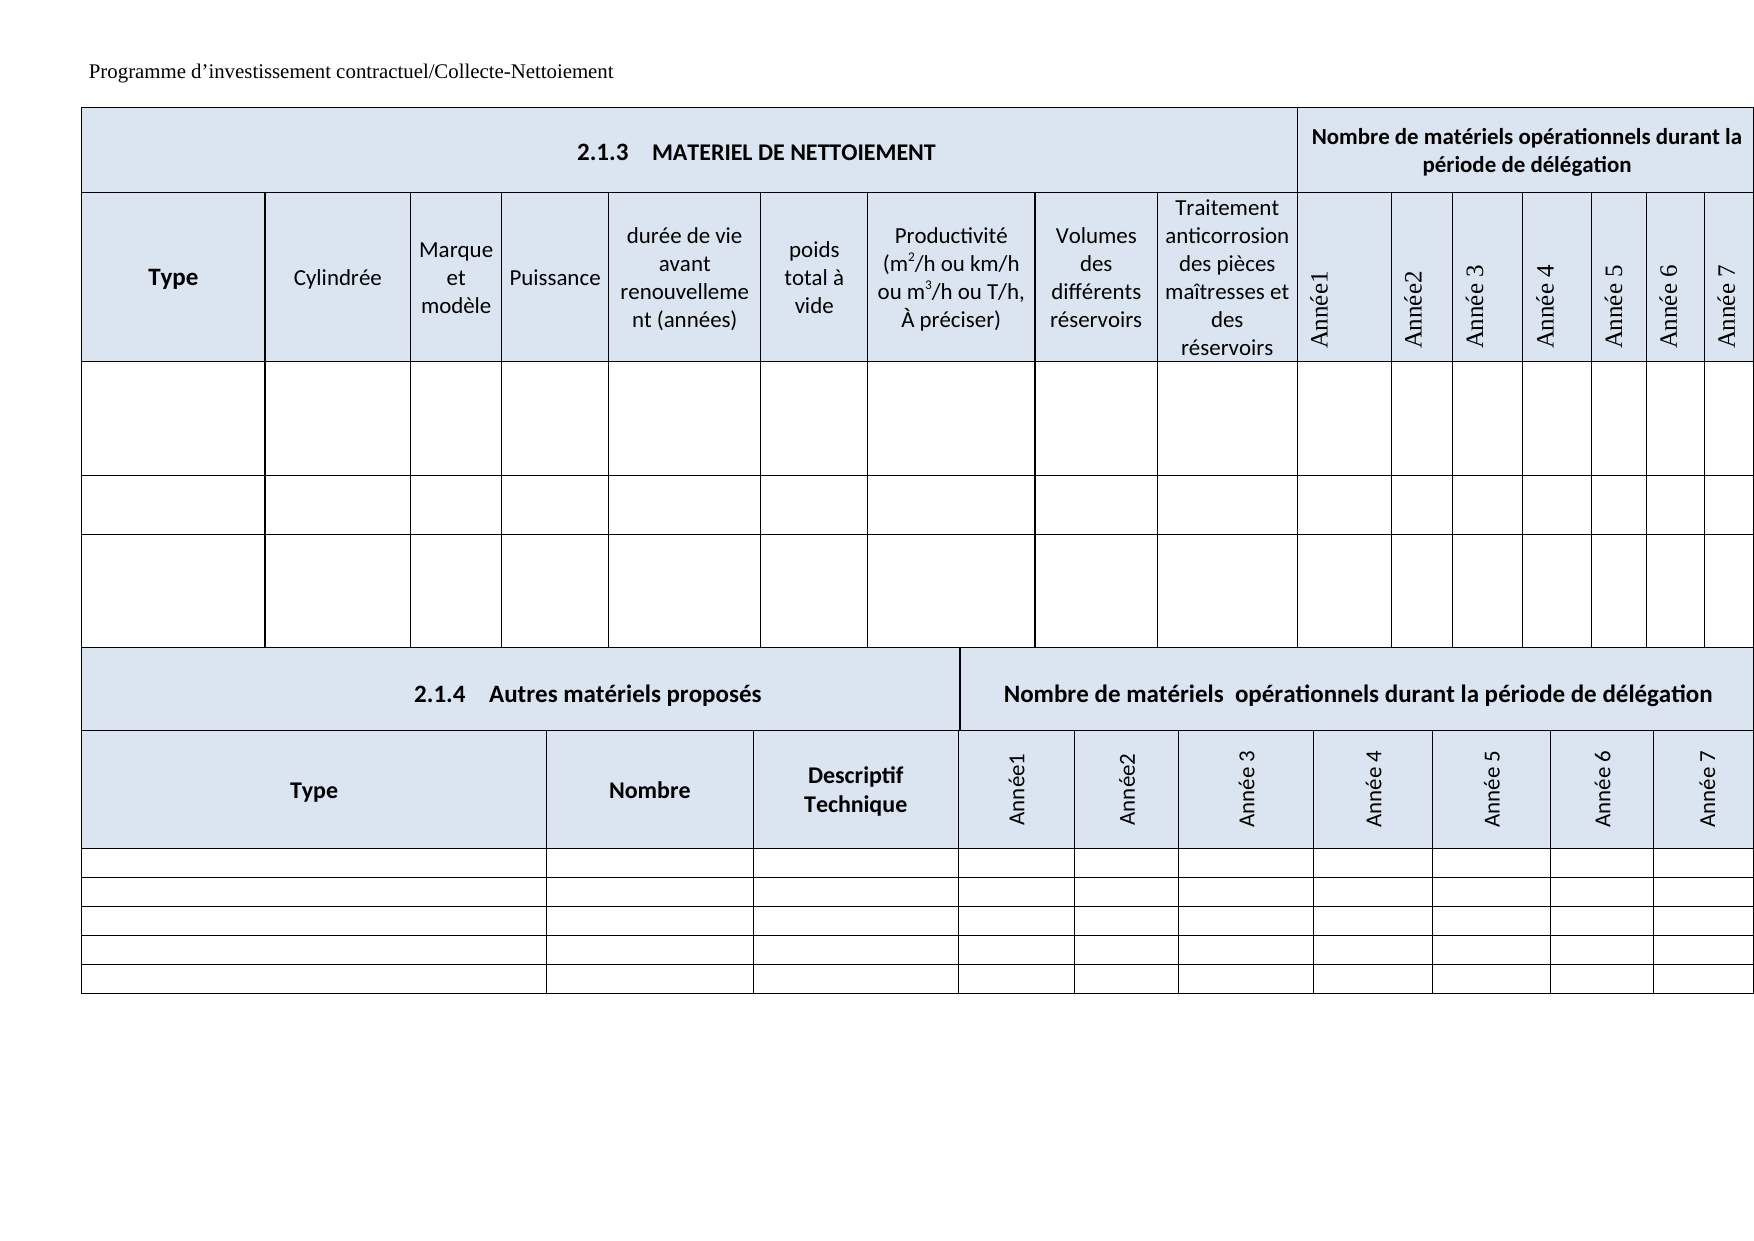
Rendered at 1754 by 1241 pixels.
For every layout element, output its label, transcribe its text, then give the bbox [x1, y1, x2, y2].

table_cell [411, 535, 501, 647]
table_cell [754, 878, 958, 906]
table_cell Année 7 [1654, 731, 1753, 848]
table_cell [1298, 362, 1391, 474]
table_cell [1075, 907, 1178, 935]
table_cell [761, 476, 867, 534]
table_cell Nombre [547, 731, 753, 848]
table_cell [547, 907, 753, 935]
table_cell [1654, 907, 1753, 935]
table_cell [547, 965, 753, 993]
table_cell [1647, 362, 1704, 474]
table_cell [868, 476, 1034, 534]
table_cell [266, 476, 410, 534]
table_cell [1551, 849, 1653, 877]
table_cell [754, 849, 958, 877]
table_cell [761, 535, 867, 647]
table_cell [609, 476, 760, 534]
table_cell [868, 362, 1034, 474]
table_cell Année 3 [1179, 731, 1313, 848]
table_cell [761, 362, 867, 474]
table_cell [1433, 878, 1550, 906]
table_cell [1314, 849, 1432, 877]
table_cell [1075, 936, 1178, 964]
table_cell [1647, 535, 1704, 647]
table_cell [1158, 362, 1297, 474]
table_cell [1433, 965, 1550, 993]
table_cell [754, 965, 958, 993]
table_cell [754, 936, 958, 964]
table_cell [1523, 476, 1591, 534]
table_cell [1433, 936, 1550, 964]
table_cell [1592, 476, 1646, 534]
table_cell [959, 936, 1074, 964]
table_cell [547, 936, 753, 964]
table_cell [1551, 878, 1653, 906]
table_cell Nombre de matériels opérationnels durant la période de délégation [961, 648, 1753, 730]
table_cell [1647, 476, 1704, 534]
table_cell [82, 936, 546, 964]
table_cell [1158, 476, 1297, 534]
table_cell Nombre de matériels opérationnels durant la période de délégation [1298, 108, 1753, 192]
table_cell Puissance [502, 193, 608, 361]
table_cell [959, 907, 1074, 935]
table_cell [1314, 965, 1432, 993]
table_cell [1392, 362, 1452, 474]
table_cell [266, 362, 410, 474]
table_cell [1433, 849, 1550, 877]
table_cell [1075, 878, 1178, 906]
table_cell Année 3 [1453, 193, 1522, 361]
table_cell [959, 965, 1074, 993]
table_cell [959, 878, 1074, 906]
table_cell [82, 362, 264, 474]
table_cell Cylindrée [266, 193, 410, 361]
table_cell [1314, 936, 1432, 964]
table_cell Type [82, 731, 546, 848]
table_cell [1179, 907, 1313, 935]
table_cell [502, 362, 608, 474]
table_cell [82, 965, 546, 993]
table_cell [547, 878, 753, 906]
table_cell [1551, 907, 1653, 935]
table_cell [1551, 936, 1653, 964]
table_cell [1705, 476, 1753, 534]
table_cell [959, 849, 1074, 877]
table_cell [1654, 849, 1753, 877]
table_cell [1523, 362, 1591, 474]
table_cell [82, 849, 546, 877]
table_cell Année1 [1298, 193, 1391, 361]
table_cell [1314, 878, 1432, 906]
table_cell [609, 362, 760, 474]
table_cell [1075, 849, 1178, 877]
table_cell [1551, 965, 1653, 993]
table_cell Productivité (m2/h ou km/h ou m3/h ou T/h, À préciser) [868, 193, 1034, 361]
table_cell [609, 535, 760, 647]
table_cell [82, 878, 546, 906]
table_cell [1523, 535, 1591, 647]
table_cell [868, 535, 1034, 647]
table_cell [502, 535, 608, 647]
table_cell [1592, 535, 1646, 647]
table_cell Volumes des différents réservoirs [1036, 193, 1157, 361]
table_cell [1453, 535, 1522, 647]
table_cell [1179, 849, 1313, 877]
table_cell [1433, 907, 1550, 935]
table_cell [1705, 535, 1753, 647]
table_cell [82, 535, 264, 647]
table_cell Descriptif Technique [754, 731, 958, 848]
table_cell Autres matériels proposés [82, 648, 959, 730]
table_cell [1592, 362, 1646, 474]
table_cell [1036, 535, 1157, 647]
table_cell Type [82, 193, 264, 361]
table_cell [411, 362, 501, 474]
table_cell Année1 [959, 731, 1074, 848]
table_cell [1036, 362, 1157, 474]
table_cell Année 4 [1314, 731, 1432, 848]
table_cell Marque et modèle [411, 193, 501, 361]
table_cell [82, 476, 264, 534]
table_cell Traitement anticorrosion des pièces maîtresses et des réservoirs [1158, 193, 1297, 361]
table_cell [1705, 362, 1753, 474]
table_cell durée de vie avant renouvellement (années) [609, 193, 760, 361]
table_cell Année2 [1392, 193, 1452, 361]
table_cell [1298, 535, 1391, 647]
table_cell [502, 476, 608, 534]
table_cell [1392, 535, 1452, 647]
table_cell Année 5 [1592, 193, 1646, 361]
table_cell [1179, 878, 1313, 906]
table_cell [1453, 476, 1522, 534]
table_cell [1654, 936, 1753, 964]
table_cell [1158, 535, 1297, 647]
table_cell [1298, 476, 1391, 534]
table_cell Année 6 [1551, 731, 1653, 848]
table_cell [1075, 965, 1178, 993]
table_cell poids total à vide [761, 193, 867, 361]
table_cell [1453, 362, 1522, 474]
table_cell [1314, 907, 1432, 935]
table_cell [266, 535, 410, 647]
table_cell Année 4 [1523, 193, 1591, 361]
table_cell [547, 849, 753, 877]
table_cell [1654, 965, 1753, 993]
table_cell [1179, 965, 1313, 993]
table_cell [1179, 936, 1313, 964]
table_cell Année2 [1075, 731, 1178, 848]
table_cell [1654, 878, 1753, 906]
table_cell [1036, 476, 1157, 534]
table_cell [82, 907, 546, 935]
table_cell [1392, 476, 1452, 534]
table_cell [754, 907, 958, 935]
table_cell MATERIEL DE NETTOIEMENT [82, 108, 1297, 192]
table_cell Année 5 [1433, 731, 1550, 848]
table_cell [411, 476, 501, 534]
table_cell Année 6 [1647, 193, 1704, 361]
table_cell Année 7 [1705, 193, 1753, 361]
